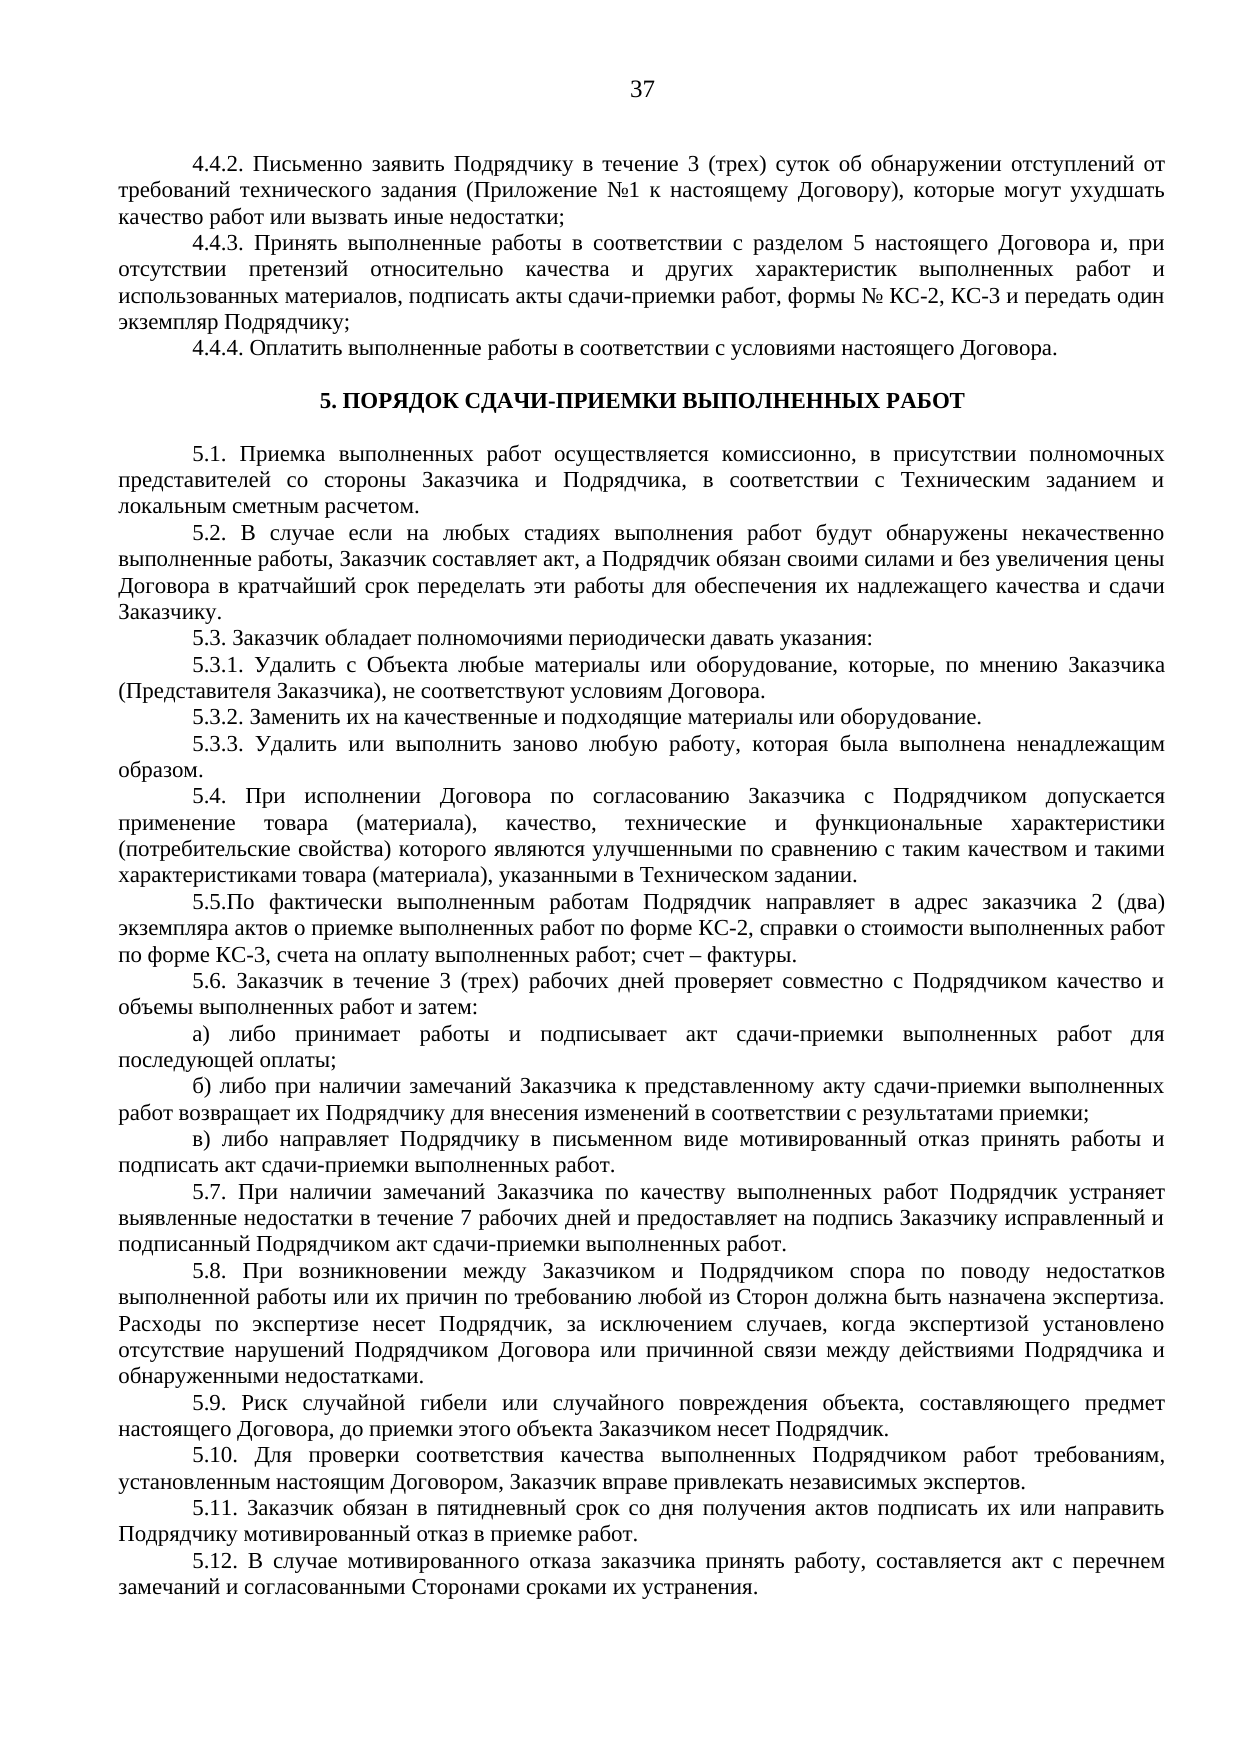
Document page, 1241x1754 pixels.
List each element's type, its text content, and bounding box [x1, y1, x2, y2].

text 5.4. При исполнении Договора по согласованию Заказчика с Подрядчиком допускается применение товара (материала), качество, технические и функциональные характеристики (потребительские свойства) которого являются улучшенными по сравнению с таким качеством и такими характеристиками товара (материала), указанными в Техническом задании. [118, 782, 1167, 888]
text 5.7. При наличии замечаний Заказчика по качеству выполненных работ Подрядчик устраняет выявленные недостатки в течение 7 рабочих дней и предоставляет на подпись Заказчику исправленный и подписанный Подрядчиком акт сдачи-приемки выполненных работ. [118, 1178, 1167, 1257]
text 5.8. При возникновении между Заказчиком и Подрядчиком спора по поводу недостатков выполненной работы или их причин по требованию любой из Сторон должна быть назначена экспертиза. Расходы по экспертизе несет Подрядчик, за исключением случаев, когда экспертизой установлено отсутствие нарушений Подрядчиком Договора или причинной связи между действиями Подрядчика и обнаруженными недостатками. [118, 1257, 1167, 1389]
text 5.5.По фактически выполненным работам Подрядчик направляет в адрес заказчика 2 (два) экземпляра актов о приемке выполненных работ по форме КС-2, справки о стоимости выполненных работ по форме КС-3, счета на оплату выполненных работ; счет – фактуры. [118, 888, 1167, 967]
text 5.10. Для проверки соответствия качества выполненных Подрядчиком работ требованиям, установленным настоящим Договором, Заказчик вправе привлекать независимых экспертов. [118, 1441, 1167, 1494]
text в) либо направляет Подрядчику в письменном виде мотивированный отказ принять работы и подписать акт сдачи-приемки выполненных работ. [118, 1125, 1167, 1178]
text 5.3.2. Заменить их на качественные и подходящие материалы или оборудование. [118, 703, 1167, 730]
text 5.2. В случае если на любых стадиях выполнения работ будут обнаружены некачественно выполненные работы, Заказчик составляет акт, а Подрядчик обязан своими силами и без увеличения цены Договора в кратчайший срок переделать эти работы для обеспечения их надлежащего качества и сдачи Заказчику. [118, 519, 1167, 624]
text 5.3. Заказчик обладает полномочиями периодически давать указания: [118, 624, 1167, 651]
text а) либо принимает работы и подписывает акт сдачи-приемки выполненных работ для последующей оплаты; [118, 1020, 1167, 1072]
text 4.4.2. Письменно заявить Подрядчику в течение 3 (трех) суток об обнаружении отступлений от требований технического задания (Приложение №1 к настоящему Договору), которые могут ухудшать качество работ или вызвать иные недостатки; [118, 150, 1167, 229]
text 5.1. Приемка выполненных работ осуществляется комиссионно, в присутствии полномочных представителей со стороны Заказчика и Подрядчика, в соответствии с Техническим заданием и локальным сметным расчетом. [118, 440, 1167, 519]
text 5.6. Заказчик в течение 3 (трех) рабочих дней проверяет совместно с Подрядчиком качество и объемы выполненных работ и затем: [118, 967, 1167, 1020]
text б) либо при наличии замечаний Заказчика к представленному акту сдачи-приемки выполненных работ возвращает их Подрядчику для внесения изменений в соответствии с результатами приемки; [118, 1072, 1167, 1125]
text 4.4.4. Оплатить выполненные работы в соответствии с условиями настоящего Договора. [118, 334, 1167, 361]
text 5. ПОРЯДОК СДАЧИ-ПРИЕМКИ ВЫПОЛНЕННЫХ РАБОТ [118, 387, 1167, 413]
text 5.3.3. Удалить или выполнить заново любую работу, которая была выполнена ненадлежащим образом. [118, 730, 1167, 782]
text 5.12. В случае мотивированного отказа заказчика принять работу, составляется акт с перечнем замечаний и согласованными Сторонами сроками их устранения. [118, 1547, 1167, 1599]
text 5.3.1. Удалить с Объекта любые материалы или оборудование, которые, по мнению Заказчика (Представителя Заказчика), не соответствуют условиям Договора. [118, 651, 1167, 703]
text 5.9. Риск случайной гибели или случайного повреждения объекта, составляющего предмет настоящего Договора, до приемки этого объекта Заказчиком несет Подрядчик. [118, 1389, 1167, 1441]
text 5.11. Заказчик обязан в пятидневный срок со дня получения актов подписать их или направить Подрядчику мотивированный отказ в приемке работ. [118, 1494, 1167, 1547]
text 4.4.3. Принять выполненные работы в соответствии с разделом 5 настоящего Договора и, при отсутствии претензий относительно качества и других характеристик выполненных работ и использованных материалов, подписать акты сдачи-приемки работ, формы № КС-2, КС-3 и передать один экземпляр Подрядчику; [118, 229, 1167, 334]
